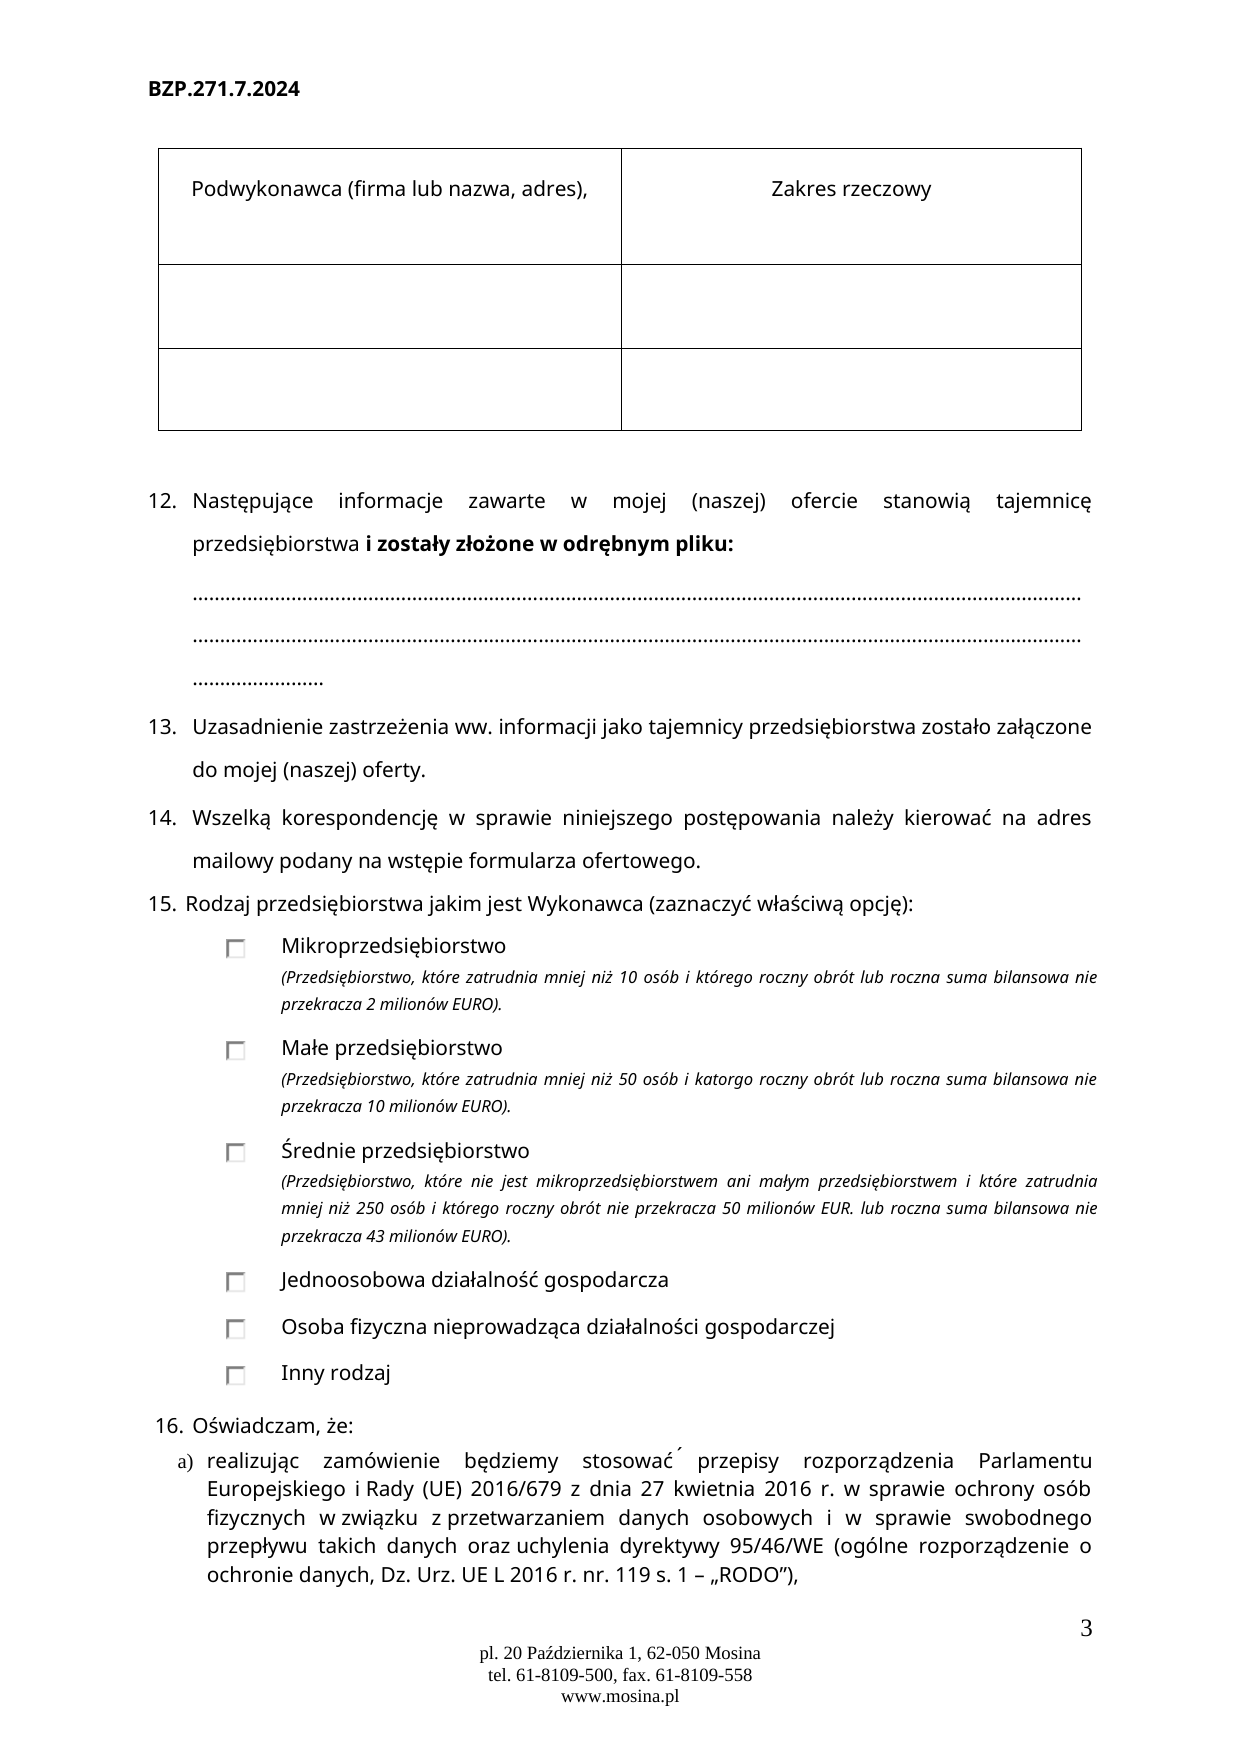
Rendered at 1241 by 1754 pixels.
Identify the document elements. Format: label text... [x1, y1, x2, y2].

table_cell Małe przedsiębiorstwo (Przedsiębiorstwo, które zatrudnia mniej niż 50 osób i katorgo roczny obrót lub roczna suma bilansowa nie przekracza 10 milionów EURO). [270, 1034, 1114, 1136]
list Uzasadnienie zastrzeżenia ww. informacji jako tajemnicy przedsiębiorstwa zostało załączone do mojej (naszej) oferty. [148, 712, 1093, 783]
table_header Zakres rzeczowy [622, 149, 1081, 264]
list Następujące informacje zawarte w mojej (naszej) ofercie stanowią tajemnicę przedsiębiorstwa i zostały złożone w odrębnym pliku: [148, 487, 1093, 558]
table_cell [159, 265, 621, 347]
table_header Podwykonawca (firma lub nazwa, adres), [159, 149, 621, 264]
table_cell [622, 349, 1081, 430]
table_cell Inny rodzaj [270, 1359, 1114, 1405]
table_cell [622, 265, 1081, 347]
table_cell Średnie przedsiębiorstwo (Przedsiębiorstwo, które nie jest mikroprzedsiębiorstwem ani małym przedsiębiorstwem i które zatrudnia mniej niż 250 osób i którego roczny obrót nie przekracza 50 milionów EUR. lub roczna suma bilansowa nie przekracza 43 milionów EURO). [270, 1136, 1114, 1265]
list Wszelką korespondencję w sprawie niniejszego postępowania należy kierować na adres mailowy podany na wstępie formularza ofertowego. [148, 803, 1093, 874]
table_cell [203, 1034, 270, 1136]
table_cell Jednoosobowa działalność gospodarcza [270, 1265, 1114, 1312]
list realizując zamówienie będziemy stosować́ przepisy rozporządzenia Parlamentu Europejskiego i Rady (UE) 2016/679 z dnia 27 kwietnia 2016 r. w sprawie ochrony osób fizycznych w związku z przetwarzaniem danych osobowych i w sprawie swobodnego przepływu takich danych oraz uchylenia dyrektywy 95/46/WE (ogólne rozporządzenie o ochronie danych, Dz. Urz. UE L 2016 r. nr. 119 s. 1 – „RODO”), [177, 1446, 1093, 1588]
table_header Mikroprzedsiębiorstwo (Przedsiębiorstwo, które zatrudnia mniej niż 10 osób i którego roczny obrót lub roczna suma bilansowa nie przekracza 2 milionów EURO). [270, 931, 1114, 1033]
table_cell [159, 349, 621, 430]
table_cell [203, 1136, 270, 1265]
list Rodzaj przedsiębiorstwa jakim jest Wykonawca (zaznaczyć właściwą opcję): [148, 889, 1093, 917]
text …………………………………………………………………………………………………………………………………………………………………………………………………………………………………………………………………………………………………………………… [192, 578, 1093, 692]
table_cell [203, 1359, 270, 1405]
table_cell [203, 1312, 270, 1358]
list Oświadczam, że: [154, 1411, 1093, 1440]
table_header [203, 931, 270, 1033]
table_cell Osoba fizyczna nieprowadząca działalności gospodarczej [270, 1312, 1114, 1358]
table_cell [203, 1265, 270, 1312]
